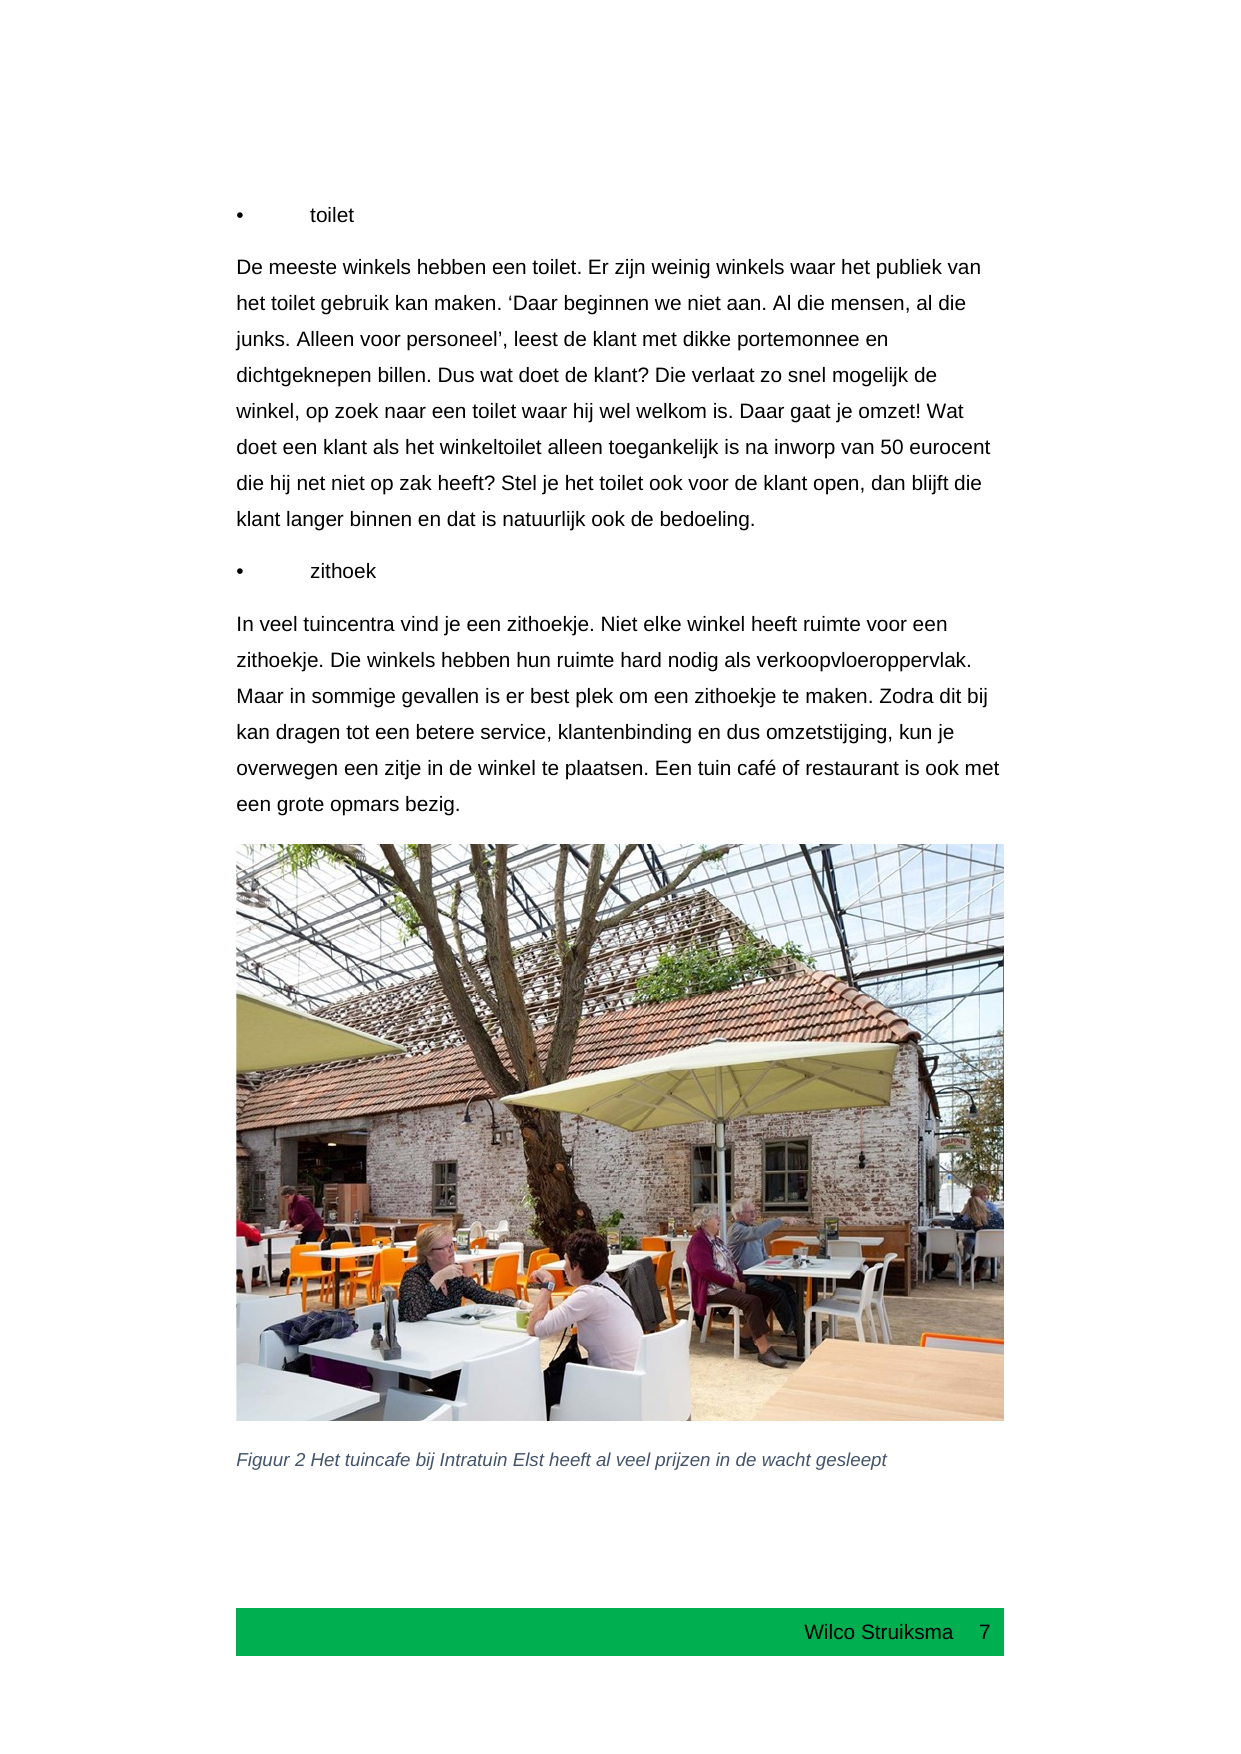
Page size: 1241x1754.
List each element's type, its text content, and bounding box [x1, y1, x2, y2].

text De meeste winkels hebben een toilet. Er zijn weinig winkels waar het publiek van het toilet gebruik kan maken. ‘Daar beginnen we niet aan. Al die mensen, al die junks. Alleen voor personeel’, leest de klant met dikke portemonnee en dichtgeknepen billen. Dus wat doet de klant? Die verlaat zo snel mogelijk de winkel, op zoek naar een toilet waar hij wel welkom is. Daar gaat je omzet! Wat doet een klant als het winkeltoilet alleen toegankelijk is na inworp van 50 eurocent die hij net niet op zak heeft? Stel je het toilet ook voor de klant open, dan blijft die klant langer binnen en dat is natuurlijk ook de bedoeling. [236, 255, 1004, 531]
text In veel tuincentra vind je een zithoekje. Niet elke winkel heeft ruimte voor een zithoekje. Die winkels hebben hun ruimte hard nodig als verkoopvloeroppervlak. Maar in sommige gevallen is er best plek om een zithoekje te maken. Zodra dit bij kan dragen tot een betere service, klantenbinding en dus omzetstijging, kun je overwegen een zitje in de winkel te plaatsen. Een tuin café of restaurant is ook met een grote opmars bezig. [236, 612, 1004, 816]
text Figuur 2 Het tuincafe bij Intratuin Elst heeft al veel prijzen in de wacht gesleept [236, 1449, 1004, 1470]
text • toilet [236, 203, 1004, 227]
text • zithoek [236, 559, 1004, 583]
picture [236, 844, 1004, 1421]
